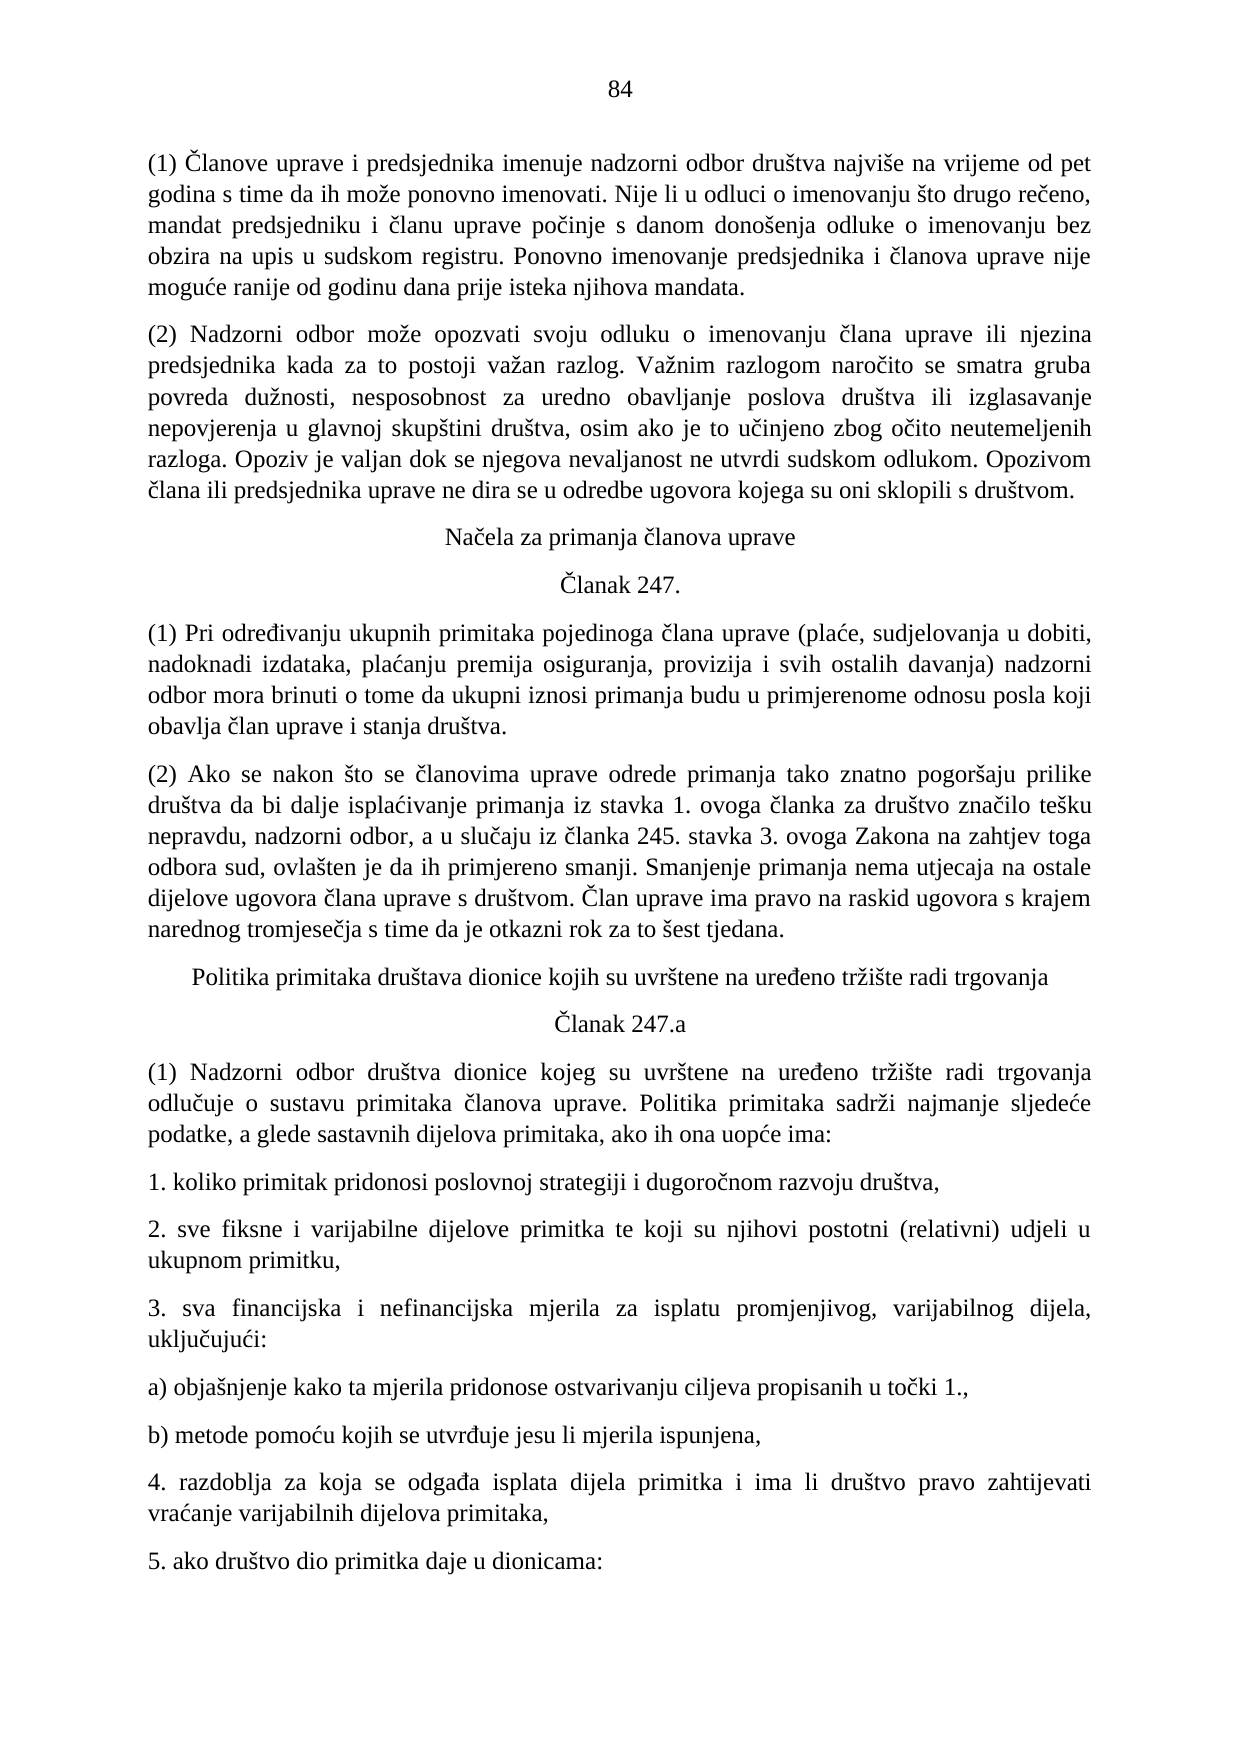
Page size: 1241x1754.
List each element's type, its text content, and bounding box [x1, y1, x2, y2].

text Politika primitaka društava dionice kojih su uvrštene na uređeno tržište radi trgovanja [148, 962, 1093, 990]
text 1. koliko primitak pridonosi poslovnoj strategiji i dugoročnom razvoju društva, [148, 1167, 1093, 1196]
text 2. sve fiksne i varijabilne dijelove primitka te koji su njihovi postotni (relativni) udjeli u ukupnom primitku, [148, 1214, 1093, 1274]
text Načela za primanja članova uprave [148, 522, 1093, 551]
text 5. ako društvo dio primitka daje u dionicama: [148, 1546, 1093, 1575]
text (1) Pri određivanju ukupnih primitaka pojedinoga člana uprave (plaće, sudjelovanja u dobiti, nadoknadi izdataka, plaćanju premija osiguranja, provizija i svih ostalih davanja) nadzorni odbor mora brinuti o tome da ukupni iznosi primanja budu u primjerenome odnosu posla koji obavlja član uprave i stanja društva. [148, 618, 1093, 740]
text Članak 247. [148, 570, 1093, 599]
text b) metode pomoću kojih se utvrđuje jesu li mjerila ispunjena, [148, 1420, 1093, 1448]
text (1) Članove uprave i predsjednika imenuje nadzorni odbor društva najviše na vrijeme od pet godina s time da ih može ponovno imenovati. Nije li u odluci o imenovanju što drugo rečeno, mandat predsjedniku i članu uprave počinje s danom donošenja odluke o imenovanju bez obzira na upis u sudskom registru. Ponovno imenovanje predsjednika i članova uprave nije moguće ranije od godinu dana prije isteka njihova mandata. [148, 148, 1093, 301]
text 4. razdoblja za koja se odgađa isplata dijela primitka i ima li društvo pravo zahtijevati vraćanje varijabilnih dijelova primitaka, [148, 1467, 1093, 1527]
text (2) Nadzorni odbor može opozvati svoju odluku o imenovanju člana uprave ili njezina predsjednika kada za to postoji važan razlog. Važnim razlogom naročito se smatra gruba povreda dužnosti, nesposobnost za uredno obavljanje poslova društva ili izglasavanje nepovjerenja u glavnoj skupštini društva, osim ako je to učinjeno zbog očito neutemeljenih razloga. Opoziv je valjan dok se njegova nevaljanost ne utvrdi sudskom odlukom. Opozivom člana ili predsjednika uprave ne dira se u odredbe ugovora kojega su oni sklopili s društvom. [148, 319, 1093, 503]
text (1) Nadzorni odbor društva dionice kojeg su uvrštene na uređeno tržište radi trgovanja odlučuje o sustavu primitaka članova uprave. Politika primitaka sadrži najmanje sljedeće podatke, a glede sastavnih dijelova primitaka, ako ih ona uopće ima: [148, 1057, 1093, 1148]
text a) objašnjenje kako ta mjerila pridonose ostvarivanju ciljeva propisanih u točki 1., [148, 1372, 1093, 1401]
text Članak 247.a [148, 1009, 1093, 1038]
text (2) Ako se nakon što se članovima uprave odrede primanja tako znatno pogoršaju prilike društva da bi dalje isplaćivanje primanja iz stavka 1. ovoga članka za društvo značilo tešku nepravdu, nadzorni odbor, a u slučaju iz članka 245. stavka 3. ovoga Zakona na zahtjev toga odbora sud, ovlašten je da ih primjereno smanji. Smanjenje primanja nema utjecaja na ostale dijelove ugovora člana uprave s društvom. Član uprave ima pravo na raskid ugovora s krajem narednog tromjesečja s time da je otkazni rok za to šest tjedana. [148, 759, 1093, 943]
text 3. sva financijska i nefinancijska mjerila za isplatu promjenjivog, varijabilnog dijela, uključujući: [148, 1293, 1093, 1353]
